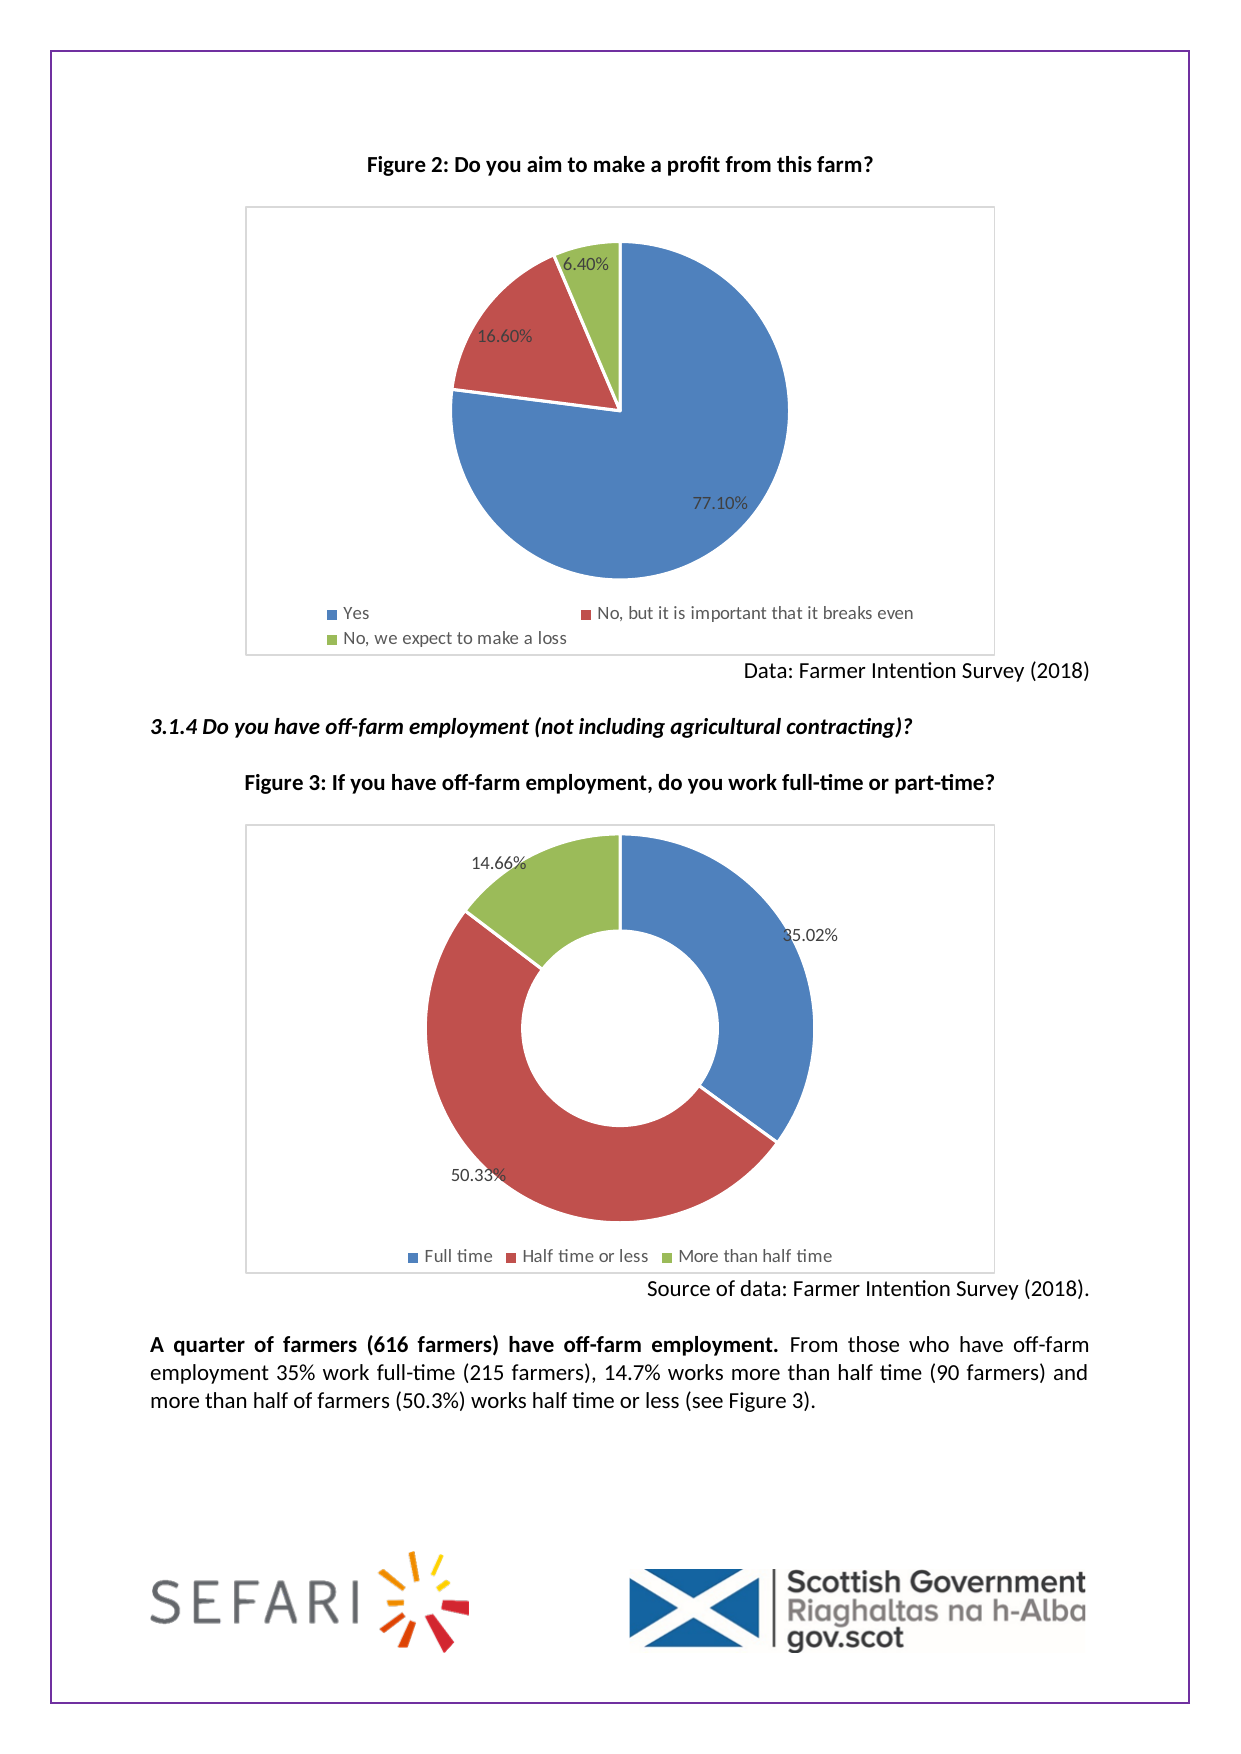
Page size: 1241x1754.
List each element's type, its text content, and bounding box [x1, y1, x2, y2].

text Source of data: Farmer Intention Survey (2018). [150, 1274, 1090, 1302]
text A quarter of farmers (616 farmers) have off-farm employment. From those who have off-farm employment 35% work full-time (215 farmers), 14.7% works more than half time (90 farmers) and more than half of farmers (50.3%) works half time or less (see Figure 3). [150, 1330, 1090, 1414]
text Data: Farmer Intention Survey (2018) [150, 656, 1090, 684]
picture [629, 1569, 1086, 1653]
text 3.1.4 Do you have off-farm employment (not including agricultural contracting)? [150, 712, 1090, 740]
picture [150, 1551, 469, 1653]
text Figure 3: If you have off-farm employment, do you work full-time or part-time? [150, 768, 1090, 796]
text Figure 2: Do you aim to make a profit from this farm? [150, 150, 1090, 178]
